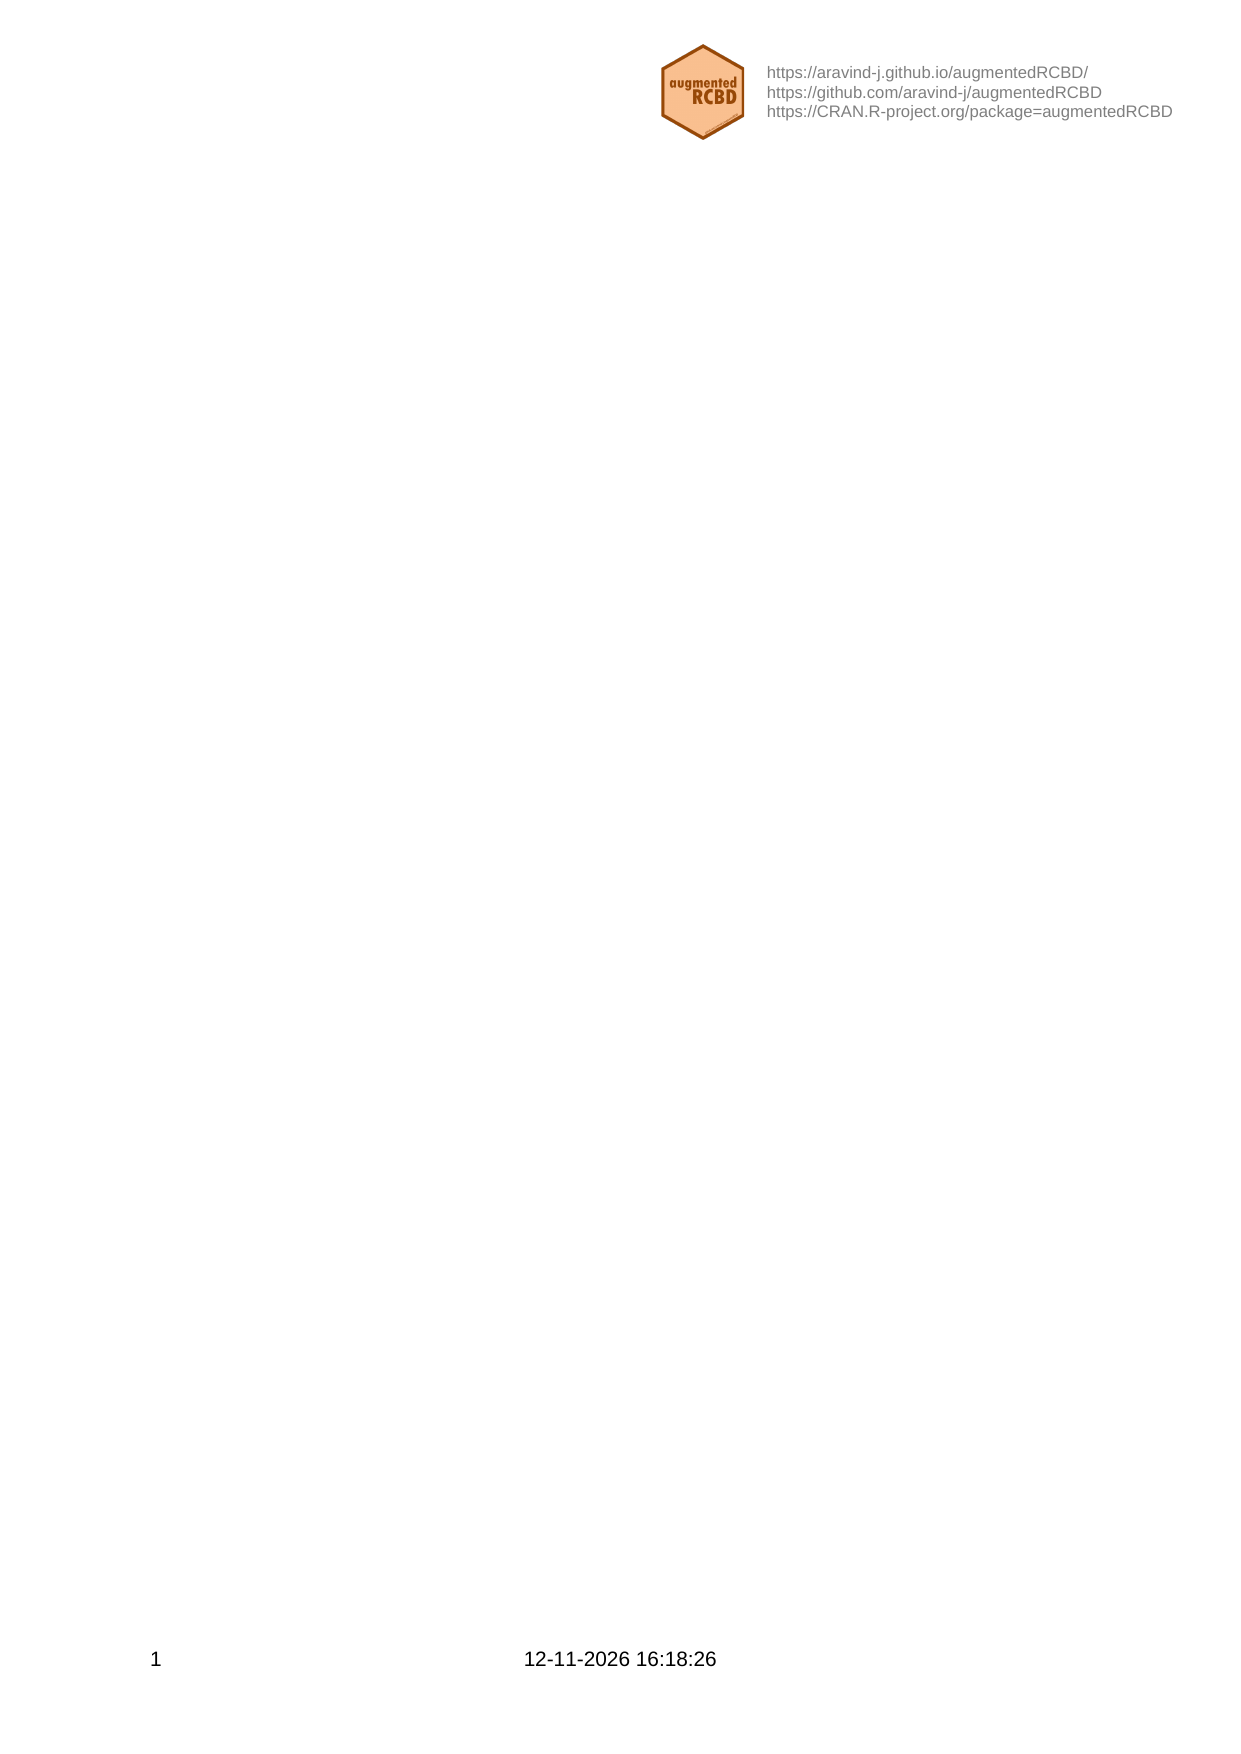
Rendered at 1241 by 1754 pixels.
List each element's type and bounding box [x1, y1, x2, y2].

picture [661, 44, 745, 140]
